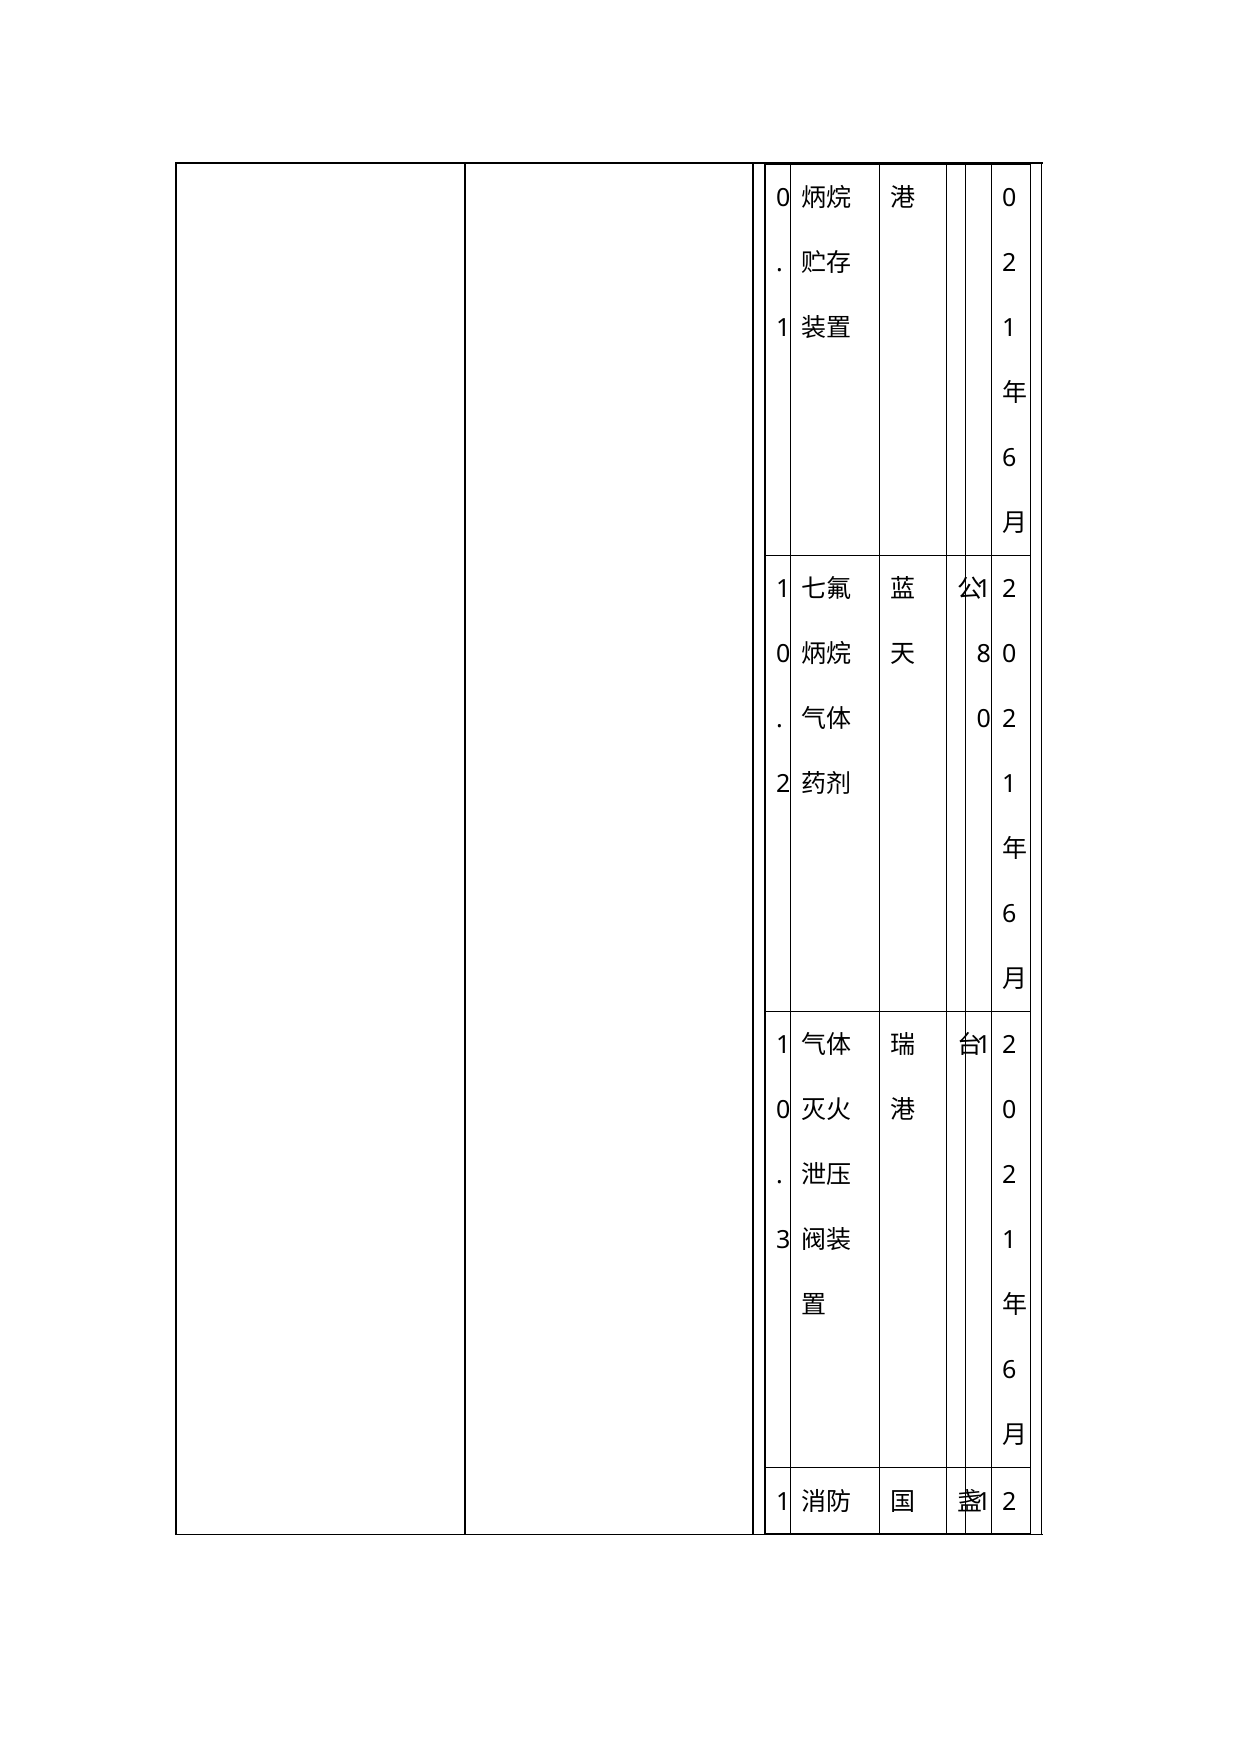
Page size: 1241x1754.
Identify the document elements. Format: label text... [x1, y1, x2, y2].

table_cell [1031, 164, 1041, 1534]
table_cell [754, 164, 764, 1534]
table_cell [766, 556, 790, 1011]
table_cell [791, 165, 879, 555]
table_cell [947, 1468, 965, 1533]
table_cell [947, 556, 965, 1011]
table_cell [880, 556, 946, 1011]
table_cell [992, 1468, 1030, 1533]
table_cell ★ [466, 164, 752, 1534]
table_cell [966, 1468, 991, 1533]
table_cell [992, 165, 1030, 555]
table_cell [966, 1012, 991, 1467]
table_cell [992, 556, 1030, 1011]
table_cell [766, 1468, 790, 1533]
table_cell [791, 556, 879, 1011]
table_cell 1 [177, 164, 464, 1534]
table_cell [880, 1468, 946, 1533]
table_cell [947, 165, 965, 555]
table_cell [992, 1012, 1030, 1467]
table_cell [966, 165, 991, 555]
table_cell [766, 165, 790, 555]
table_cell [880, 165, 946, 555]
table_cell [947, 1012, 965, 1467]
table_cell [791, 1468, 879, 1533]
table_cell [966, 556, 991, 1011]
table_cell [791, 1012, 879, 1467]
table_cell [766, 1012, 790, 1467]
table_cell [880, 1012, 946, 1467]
